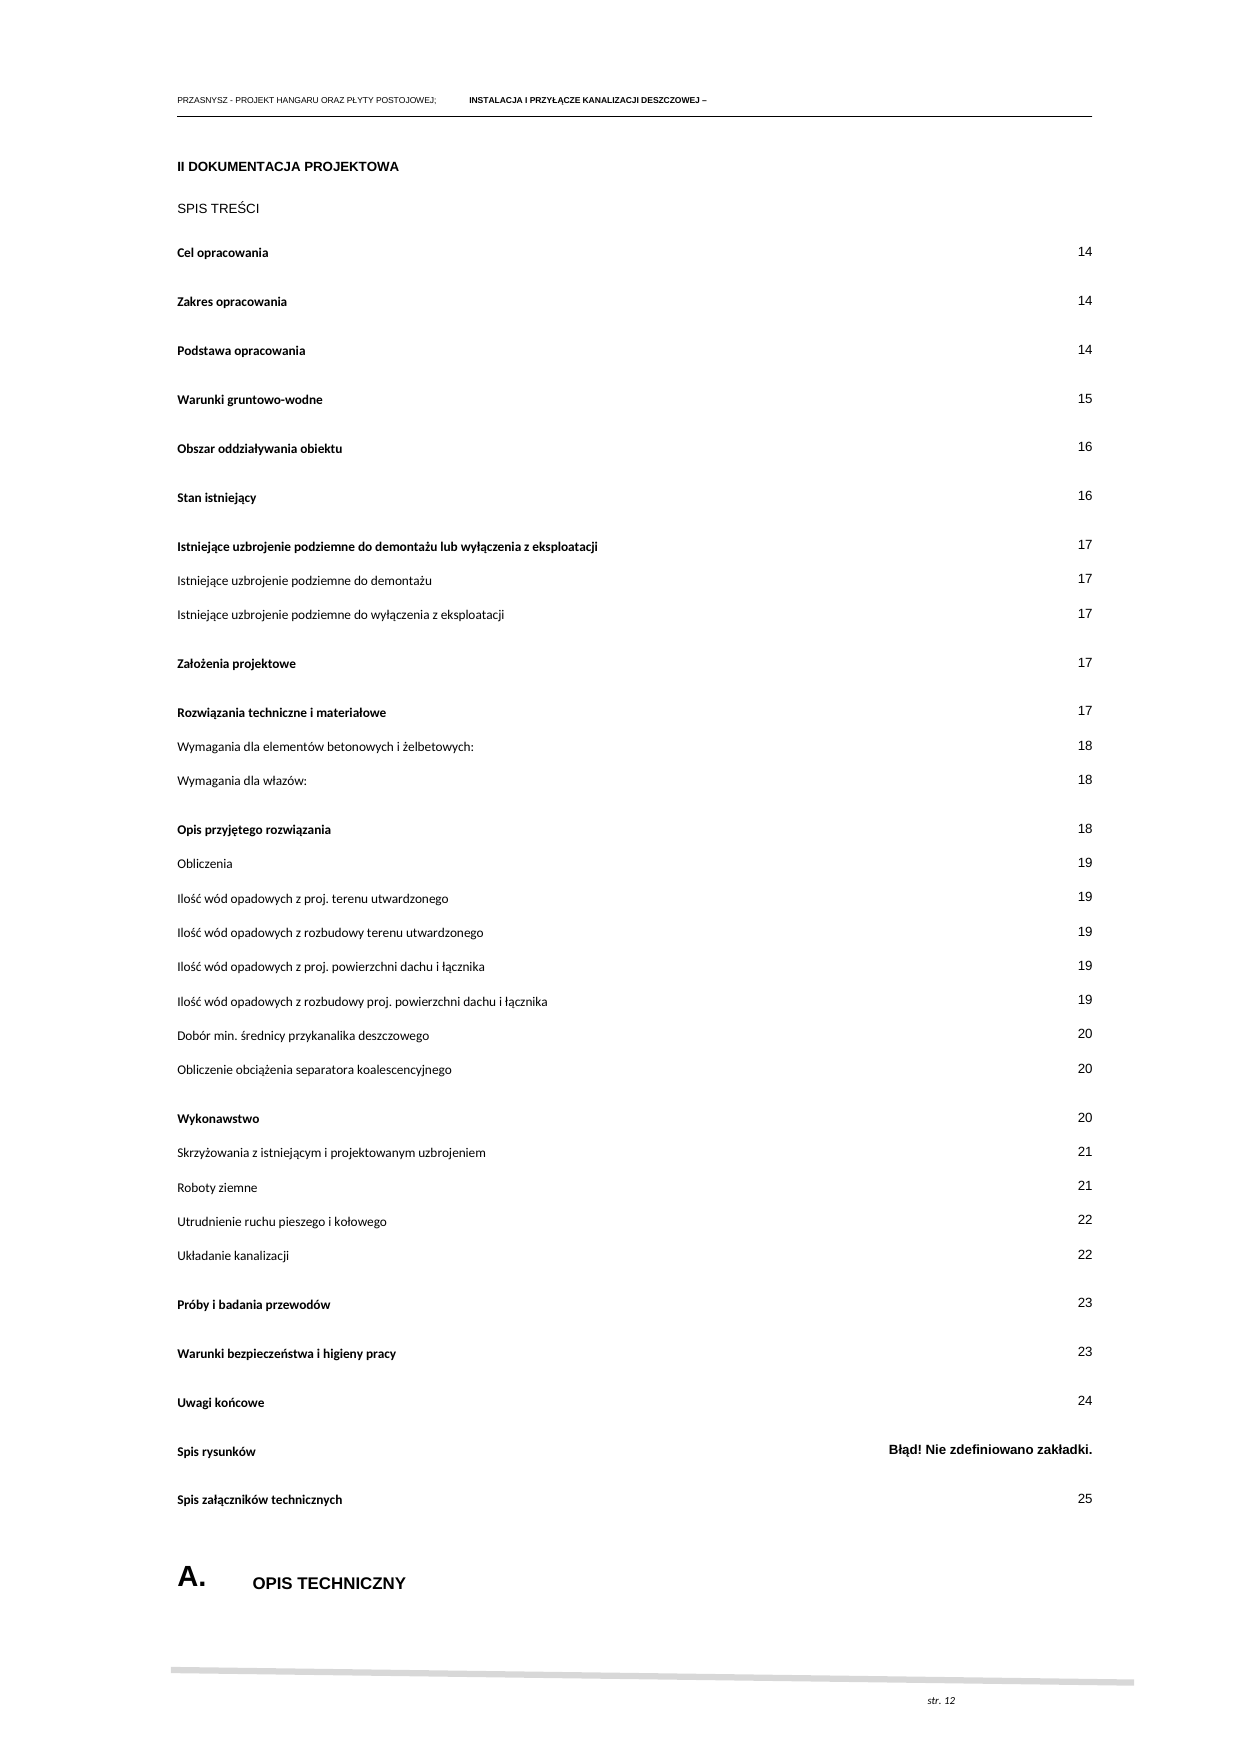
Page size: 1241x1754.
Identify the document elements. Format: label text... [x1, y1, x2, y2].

list OPIS TECHNICZNY [177, 1559, 1092, 1593]
text SPIS TREŚCI [177, 190, 1092, 217]
text II DOKUMENTACJA PROJEKTOWA [177, 148, 1092, 174]
